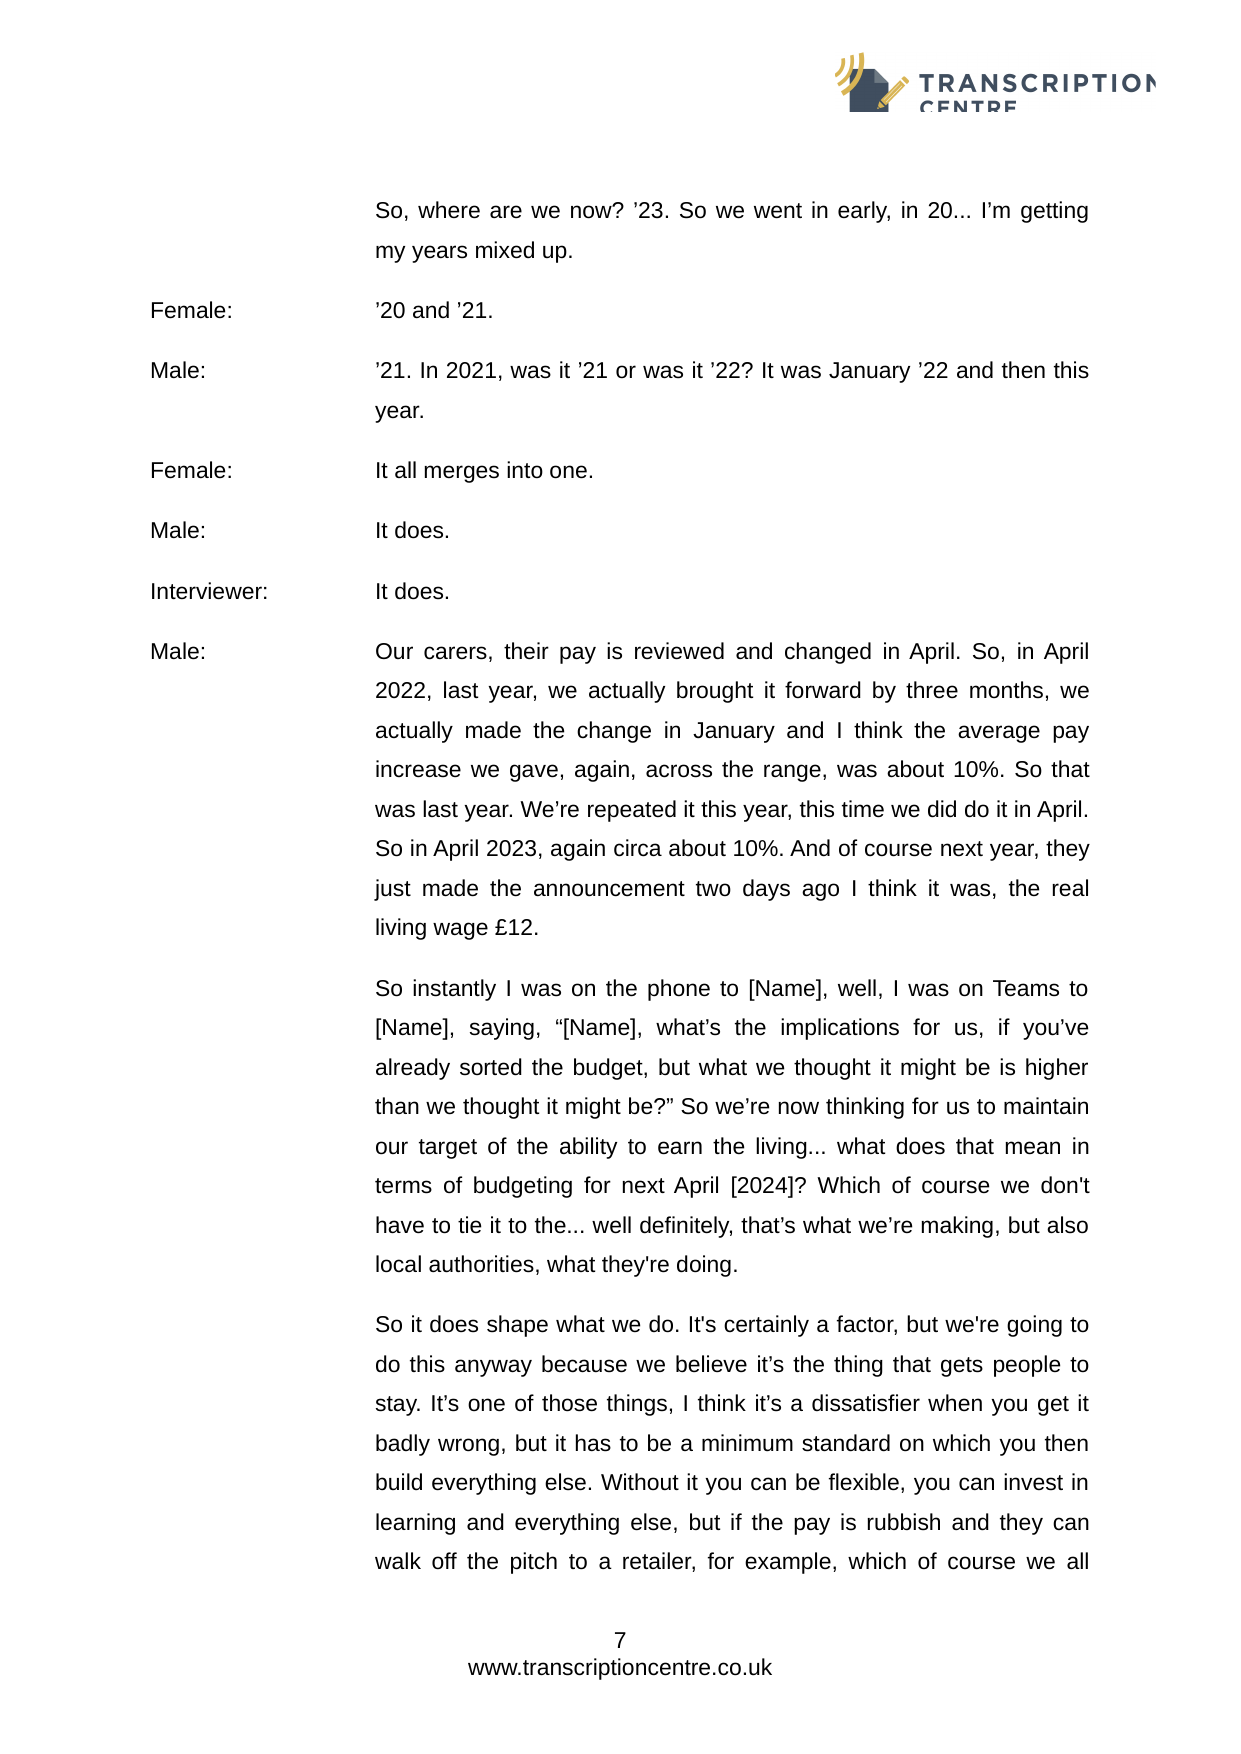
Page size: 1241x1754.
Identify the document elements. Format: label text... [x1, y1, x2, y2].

text Male: ’21. In 2021, was it ’21 or was it ’22? It was January ’22 and then this year. [150, 357, 1090, 423]
text So instantly I was on the phone to [Name], well, I was on Teams to [Name], saying, “[Name], what’s the implications for us, if you’ve already sorted the budget, but what we thought it might be is higher than we thought it might be?” So we’re now thinking for us to maintain our target of the ability to earn the living... what does that mean in terms of budgeting for next April [2024]? Which of course we don't have to tie it to the... well definitely, that’s what we’re making, but also local authorities, what they're doing. [150, 975, 1090, 1277]
text Male: It does. [150, 517, 1090, 544]
picture [834, 52, 1156, 112]
text So, where are we now? ’23. So we went in early, in 20... I’m getting my years mixed up. [375, 197, 1090, 263]
text Male: Our carers, their pay is reviewed and changed in April. So, in April 2022, last year, we actually brought it forward by three months, we actually made the change in January and I think the average pay increase we gave, again, across the range, was about 10%. So that was last year. We’re repeated it this year, this time we did do it in April. So in April 2023, again circa about 10%. And of course next year, they just made the announcement two days ago I think it was, the real living wage £12. [150, 638, 1090, 941]
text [375, 1311, 1090, 1574]
text Female: ’20 and ’21. [150, 297, 1090, 323]
text Interviewer: It does. [150, 578, 1090, 604]
text Female: It all merges into one. [150, 457, 1090, 483]
